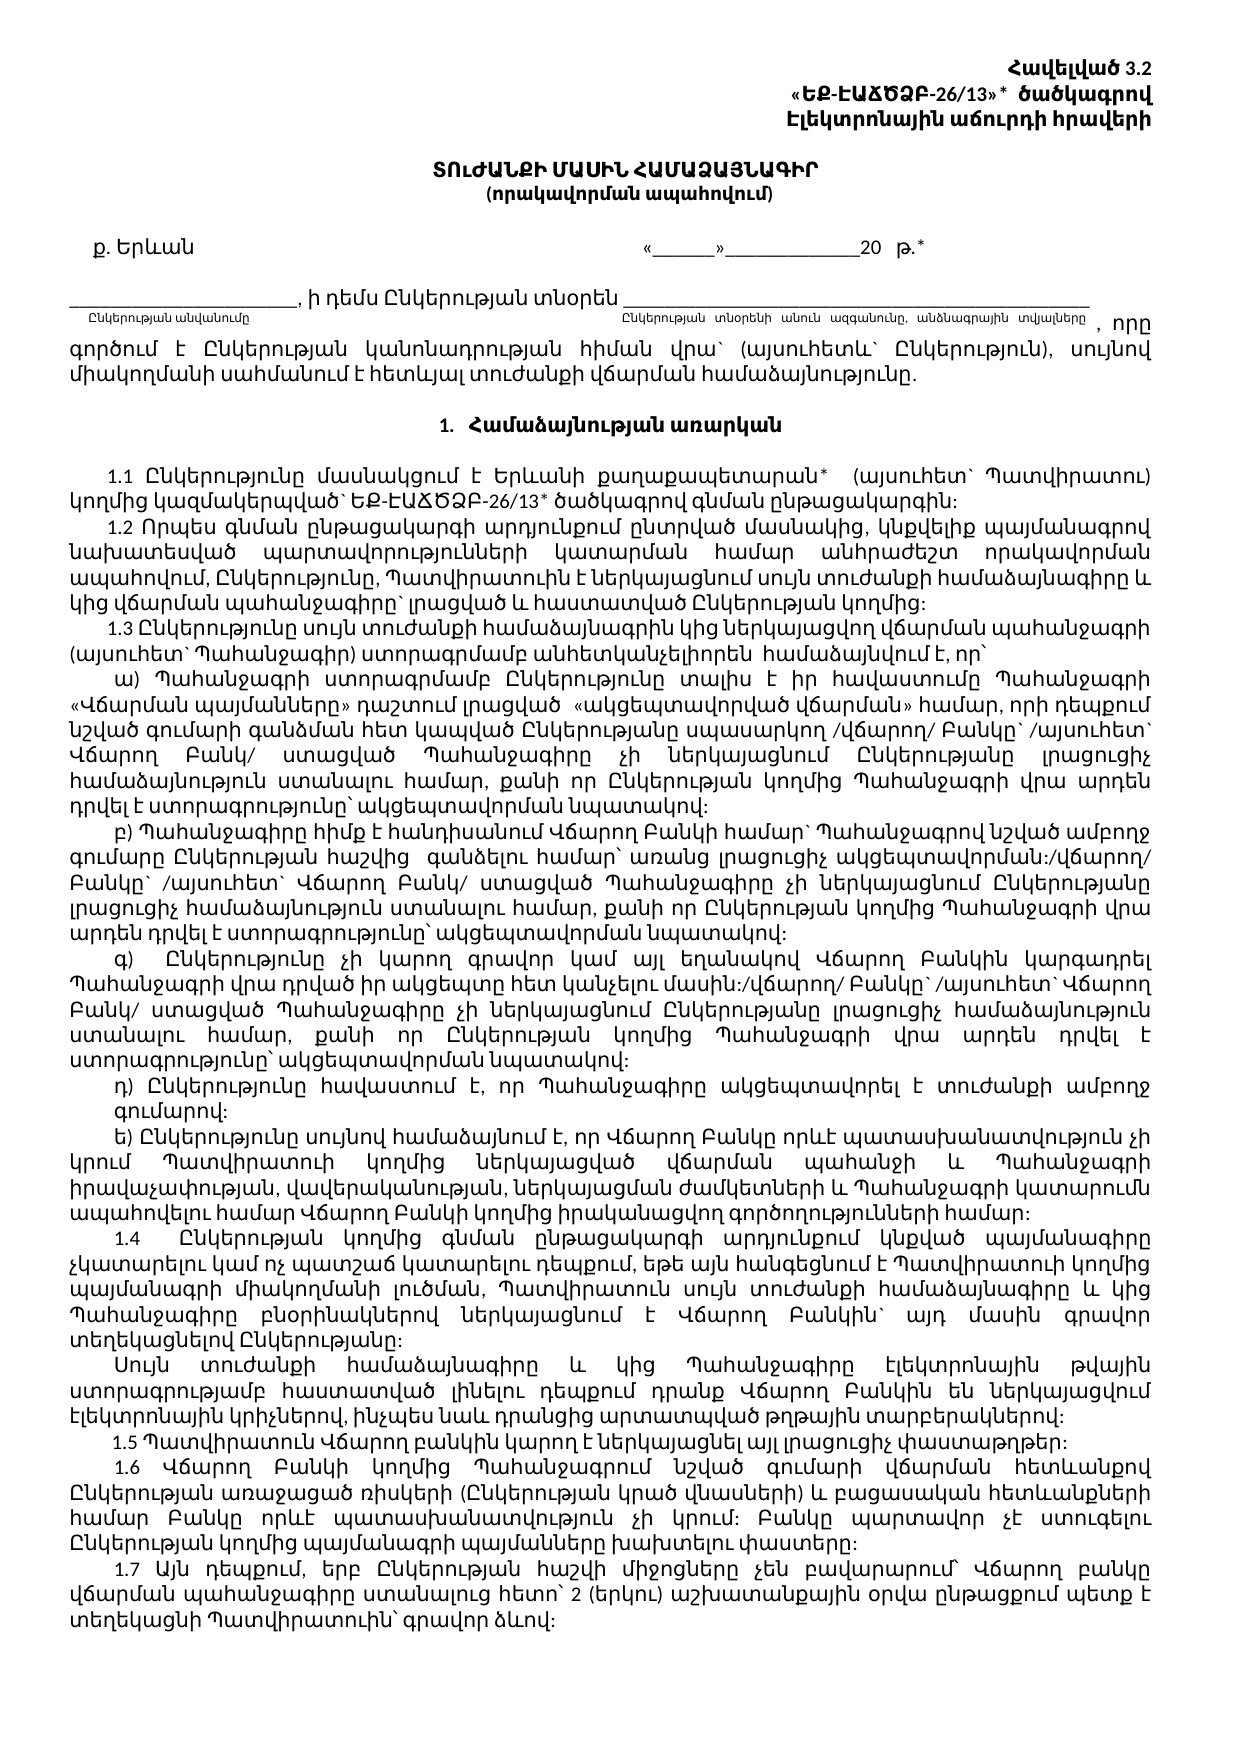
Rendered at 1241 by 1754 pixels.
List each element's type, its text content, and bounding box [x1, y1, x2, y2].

text բ) Պահանջագիրը հիմք է հանդիսանում Վճարող Բանկի համար` Պահանջագրով նշված ամբողջ գումարը Ընկերության հաշվից գանձելու համար՝ առանց լրացուցիչ ակցեպտավորման:/վճարող/ Բանկը` /այսուհետ` Վճարող Բանկ/ ստացված Պահանջագիրը չի ներկայացնում Ընկերությանը լրացուցիչ համաձայնություն ստանալու համար, քանի որ Ընկերության կողմից Պահանջագրի վրա արդեն դրվել է ստորագրությունը՝ ակցեպտավորման նպատակով: [69, 819, 1152, 946]
text 1.4 Ընկերության կողմից գնման ընթացակարգի արդյունքում կնքված պայմանագիրը չկատարելու կամ ոչ պատշաճ կատարելու դեպքում, եթե այն հանգեցնում է Պատվիրատուի կողմից պայմանագրի միակողմանի լուծման, Պատվիրատուն սույն տուժանքի համաձայնագիրը և կից Պահանջագիրը բնօրինակներով ներկայացնում է Վճարող Բանկին` այդ մասին գրավոր տեղեկացնելով Ընկերությանը: [69, 1226, 1152, 1353]
text 1.5 Պատվիրատուն Վճարող բանկին կարող է ներկայացնել այլ լրացուցիչ փաստաթղթեր: [69, 1429, 1152, 1454]
text ա) Պահանջագրի ստորագրմամբ Ընկերությունը տալիս է իր հավաստումը Պահանջագրի «Վճարման պայմանները» դաշտում լրացված «ակցեպտավորված վճարման» համար, որի դեպքում նշված գումարի գանձման հետ կապված Ընկերությանը սպասարկող /վճարող/ Բանկը` /այսուհետ` Վճարող Բանկ/ ստացված Պահանջագիրը չի ներկայացնում Ընկերությանը լրացուցիչ համաձայնություն ստանալու համար, քանի որ Ընկերության կողմից Պահանջագրի վրա արդեն դրվել է ստորագրությունը՝ ակցեպտավորման նպատակով: [69, 666, 1152, 819]
text (որակավորման ապահովում) [69, 183, 1152, 206]
text դ) Ընկերությունը հավաստում է, որ Պահանջագիրը ակցեպտավորել է տուժանքի ամբողջ գումարով: [113, 1073, 1152, 1124]
text Սույն տուժանքի համաձայնագիրը և կից Պահանջագիրը էլեկտրոնային թվային ստորագրությամբ հաստատված լինելու դեպքում դրանք Վճարող Բանկին են ներկայացվում էլեկտրոնային կրիչներով, ինչպես նաև դրանցից արտատպված թղթային տարբերակներով: [69, 1353, 1152, 1429]
text Ընկերության անվանումը Ընկերության տնօրենի անուն ազգանունը, անձնագրային տվյալները , որը գործում է Ընկերության կանոնադրության հիման վրա` (այսուհետև` Ընկերություն), սույնով միակողմանի սահմանում է հետևյալ տուժանքի վճարման համաձայնությունը. [69, 311, 1152, 387]
text Էլեկտրոնային աճուրդի հրավերի [69, 106, 1152, 132]
text Հավելված 3.2 [69, 56, 1152, 81]
text ______________________, ի դեմս Ընկերության տնօրեն _____________________________________________ [69, 285, 1152, 311]
text 1. Համաձայնության առարկան [69, 412, 1152, 438]
text ՏՈւԺԱՆՔԻ ՄԱՍԻՆ ՀԱՄԱՁԱՅՆԱԳԻՐ [69, 157, 1152, 183]
text գ) Ընկերությունը չի կարող գրավոր կամ այլ եղանակով Վճարող Բանկին կարգադրել Պահանջագրի վրա դրված իր ակցեպտը հետ կանչելու մասին:/վճարող/ Բանկը` /այսուհետ` Վճարող Բանկ/ ստացված Պահանջագիրը չի ներկայացնում Ընկերությանը լրացուցիչ համաձայնություն ստանալու համար, քանի որ Ընկերության կողմից Պահանջագրի վրա արդեն դրվել է ստորագրությունը՝ ակցեպտավորման նպատակով: [69, 946, 1152, 1073]
text 1.2 Որպես գնման ընթացակարգի արդյունքում ընտրված մասնակից, կնքվելիք պայմանագրով նախատեսված պարտավորությունների կատարման համար անհրաժեշտ որակավորման ապահովում, Ընկերությունը, Պատվիրատուին է ներկայացնում սույն տուժանքի համաձայնագիրը և կից վճարման պահանջագիրը` լրացված և հաստատված Ընկերության կողմից: [69, 514, 1152, 616]
text ե) Ընկերությունը սույնով համաձայնում է, որ Վճարող Բանկը որևէ պատասխանատվություն չի կրում Պատվիրատուի կողմից ներկայացված վճարման պահանջի և Պահանջագրի իրավաչափության, վավերականության, ներկայացման ժամկետների և Պահանջագրի կատարումն ապահովելու համար Վճարող Բանկի կողմից իրականացվող գործողությունների համար: [69, 1124, 1152, 1226]
text 1.7 Այն դեպքում, երբ Ընկերության հաշվի միջոցները չեն բավարարում՝ Վճարող բանկը վճարման պահանջագիրը ստանալուց հետո՝ 2 (երկու) աշխատանքային օրվա ընթացքում պետք է տեղեկացնի Պատվիրատուին՝ գրավոր ձևով: [69, 1556, 1152, 1632]
text 1.6 Վճարող Բանկի կողմից Պահանջագրում նշված գումարի վճարման հետևանքով Ընկերության առաջացած ռիսկերի (Ընկերության կրած վնասների) և բացասական հետևանքների համար Բանկը որևէ պատասխանատվություն չի կրում: Բանկը պարտավոր չէ ստուգելու Ընկերության կողմից պայմանագրի պայմանները խախտելու փաստերը: [69, 1454, 1152, 1556]
text ք. Երևան «______»_____________20 թ.* [69, 234, 1152, 260]
text 1.3 Ընկերությունը սույն տուժանքի համաձայնագրին կից ներկայացվող վճարման պահանջագրի (այսուհետ` Պահանջագիր) ստորագրմամբ անհետկանչելիորեն համաձայնվում է, որ՝ [69, 616, 1152, 666]
text «ԵՔ-ԷԱՃԾՁԲ-26/13»* ծածկագրով [69, 81, 1152, 106]
text 1.1 Ընկերությունը մասնակցում է Երևանի քաղաքապետարան* (այսուհետ` Պատվիրատու) կողմից կազմակերպված` ԵՔ-ԷԱՃԾՁԲ-26/13* ծածկագրով գնման ընթացակարգին: [69, 463, 1152, 514]
